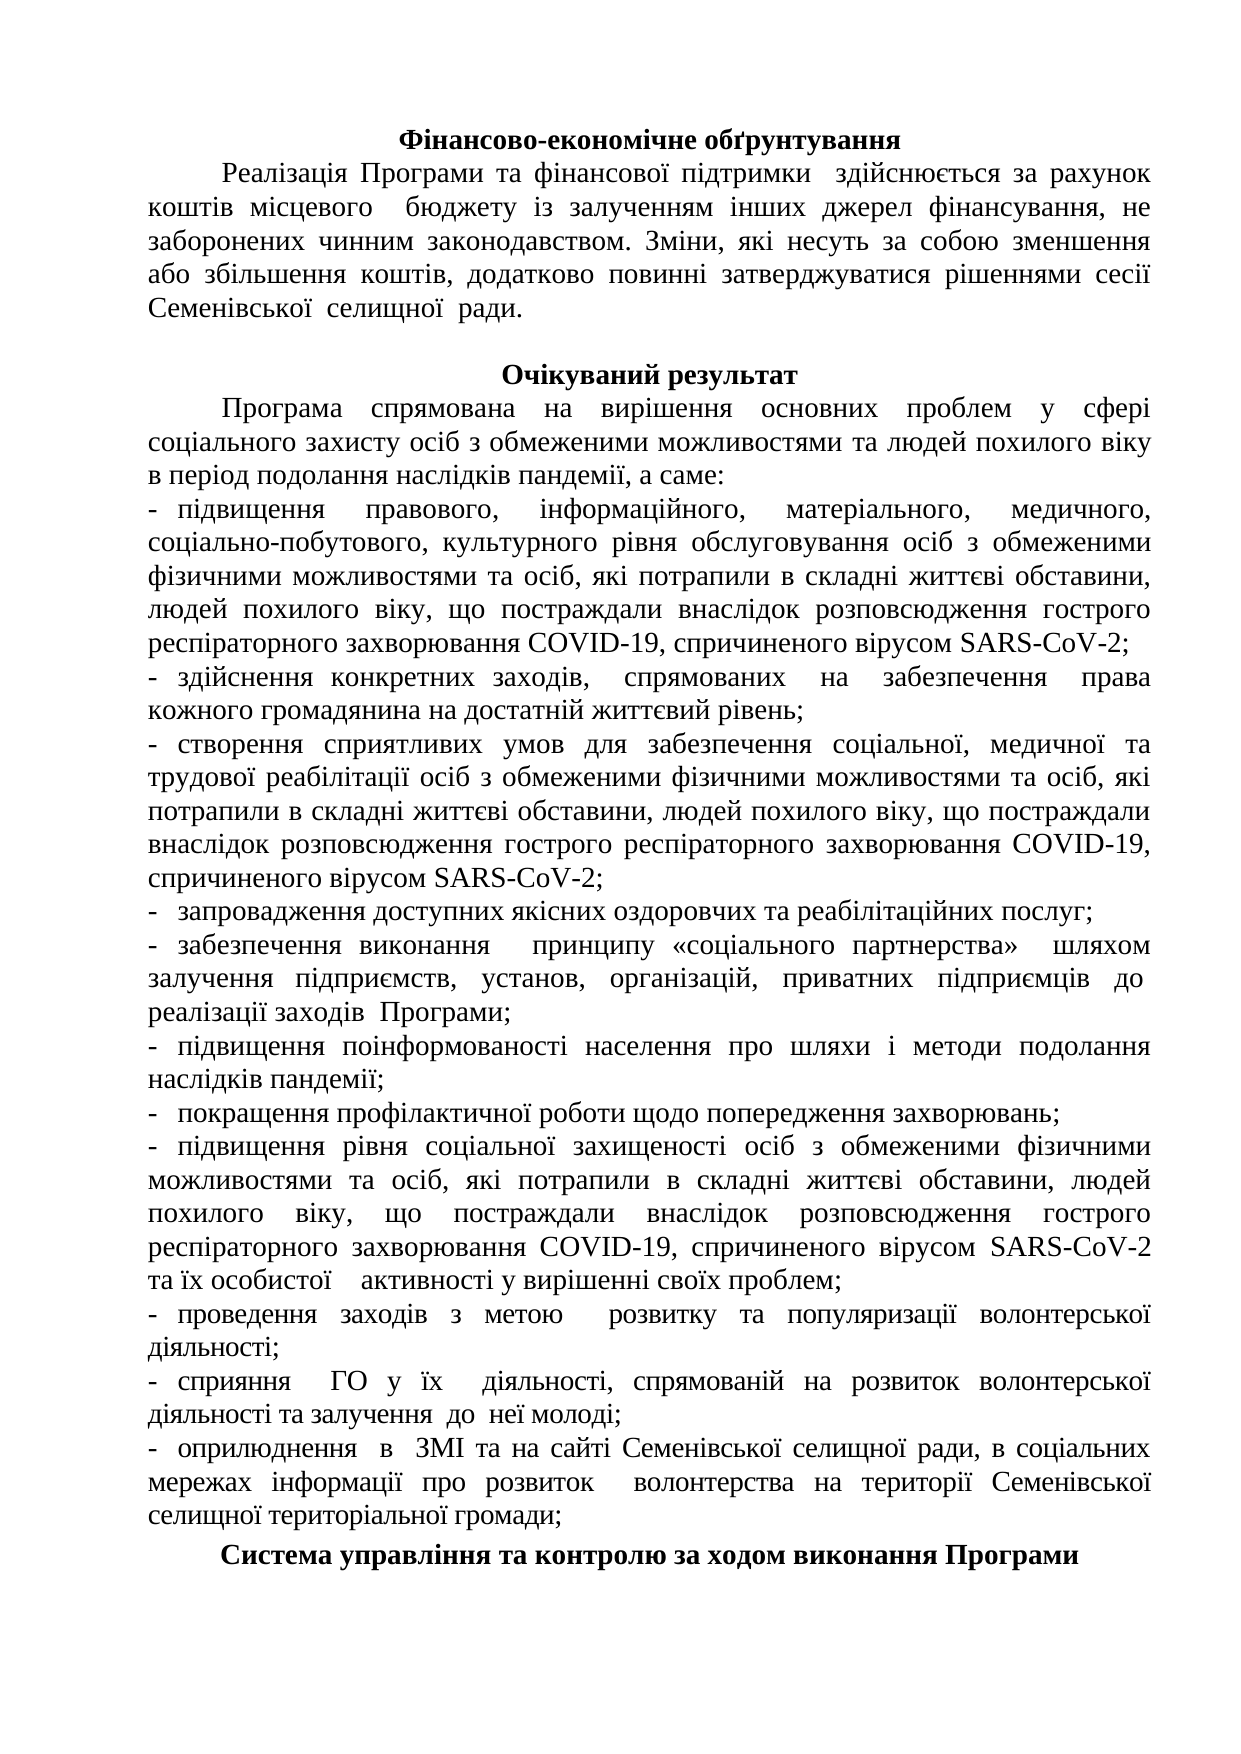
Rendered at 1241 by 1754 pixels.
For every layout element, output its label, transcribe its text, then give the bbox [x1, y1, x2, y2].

list покращення профілактичної роботи щодо попередження захворювань; [148, 1095, 1152, 1128]
list створення сприятливих умов для забезпечення соціальної, медичної та трудової реабілітації осіб з обмеженими фізичними можливостями та осіб, які потрапили в складні життєві обставини, людей похилого віку, що постраждали внаслідок розповсюдження гострого респіраторного захворювання СOVID-19, спричиненого вірусом SARS-CoV-2; [148, 726, 1152, 893]
text Фінансово-економічне обґрунтування [148, 122, 1152, 156]
list підвищення рівня соціальної захищеності осіб з обмеженими фізичними можливостями та осіб, які потрапили в складні життєві обставини, людей похилого віку, що постраждали внаслідок розповсюдження гострого респіраторного захворювання СOVID-19, спричиненого вірусом SARS-CoV-2 та їх особистої активності у вирішенні своїх проблем; [148, 1128, 1152, 1296]
text Реалізація Програми та фінансової підтримки здійснюється за рахунок коштів місцевого бюджету із залученням інших джерел фінансування, не заборонених чинним законодавством. Зміни, які несуть за собою зменшення або збільшення коштів, додатково повинні затверджуватися рішеннями сесії Семенівської селищної ради. [148, 156, 1152, 323]
text Очікуваний результат [148, 357, 1152, 390]
list підвищення поінформованості населення про шляхи і методи подолання наслідків пандемії; [148, 1028, 1152, 1095]
list забезпечення виконання принципу «соціального партнерства» шляхом залучення підприємств, установ, організацій, приватних підприємців до реалізації заходів Програми; [148, 927, 1152, 1028]
list здійснення конкретних заходів, спрямованих на забезпечення права кожного громадянина на достатній життєвий рівень; [148, 659, 1152, 726]
text Система управління та контролю за ходом виконання Програми [148, 1537, 1152, 1571]
text Програма спрямована на вирішення основних проблем у сфері соціального захисту осіб з обмеженими можливостями та людей похилого віку в період подолання наслідків пандемії, а саме: [148, 390, 1152, 491]
list проведення заходів з метою розвитку та популяризації волонтерської діяльності; [148, 1296, 1152, 1363]
list сприяння ГО у їх діяльності, спрямованій на розвиток волонтерської діяльності та залучення до неї молоді; [148, 1363, 1152, 1430]
list підвищення правового, інформаційного, матеріального, медичного, соціально-побутового, культурного рівня обслуговування осіб з обмеженими фізичними можливостями та осіб, які потрапили в складні життєві обставини, людей похилого віку, що постраждали внаслідок розповсюдження гострого респіраторного захворювання СOVID-19, спричиненого вірусом SARS-CoV-2; [148, 491, 1152, 659]
list запровадження доступних якісних оздоровчих та реабілітаційних послуг; [148, 893, 1152, 927]
list оприлюднення в ЗМІ та на сайті Семенівської селищної ради, в соціальних мережах інформації про розвиток волонтерства на території Семенівської селищної територіальної громади; [148, 1430, 1152, 1531]
